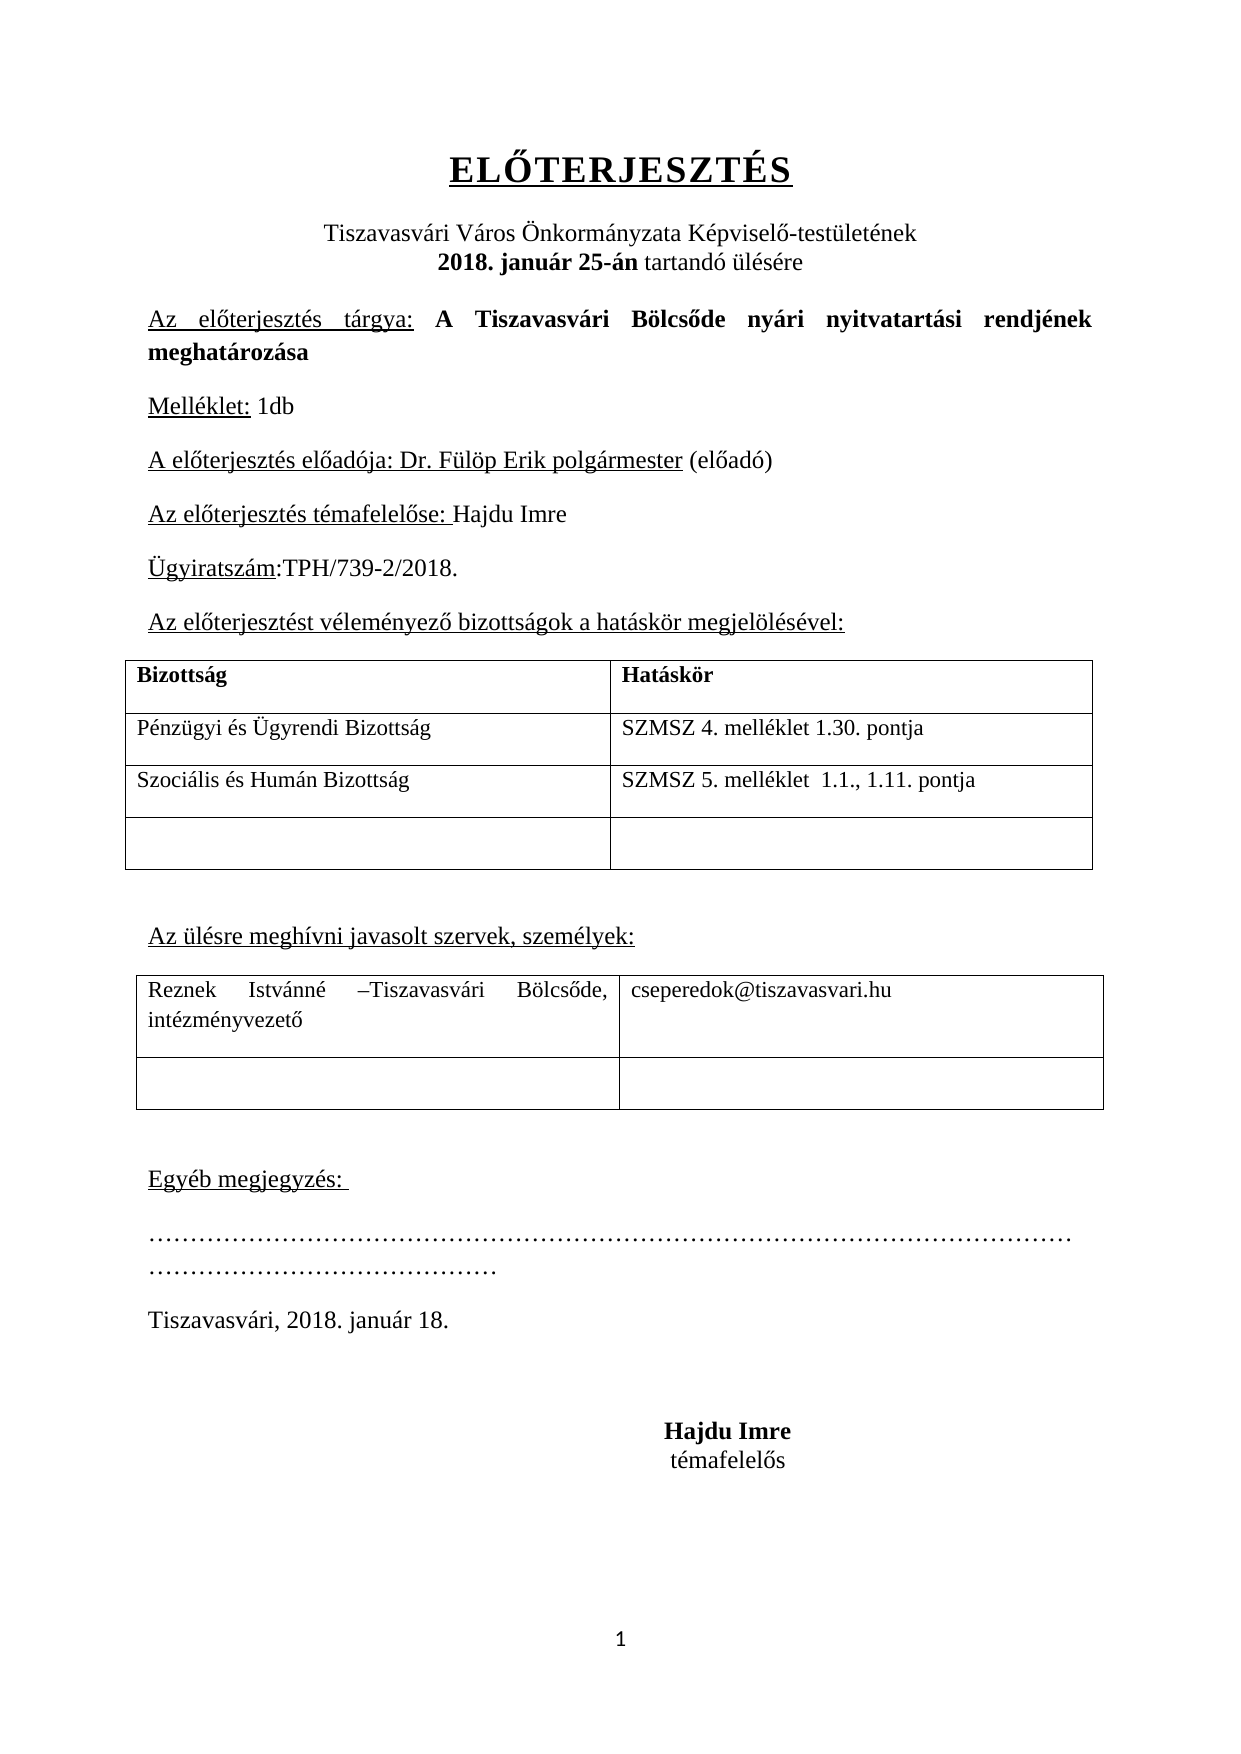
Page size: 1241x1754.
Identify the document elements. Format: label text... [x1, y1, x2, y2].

text Ügyiratszám:TPH/739-2/2018. [148, 553, 1093, 581]
text ELŐTERJESZTÉS [148, 148, 1093, 191]
table_header Bizottság [126, 661, 610, 712]
text Az előterjesztést véleményező bizottságok a hatáskör megjelölésével: [148, 607, 1093, 635]
table_cell [611, 818, 1092, 869]
table_header Hatáskör [611, 661, 1092, 712]
text témafelelős [148, 1445, 1093, 1473]
table_header cseperedok@tiszavasvari.hu [620, 976, 1103, 1057]
table_cell Szociális és Humán Bizottság [126, 766, 610, 817]
table_header Reznek Istvánné –Tiszavasvári Bölcsőde, intézményvezető [137, 976, 619, 1057]
table_cell SZMSZ 5. melléklet 1.1., 1.11. pontja [611, 766, 1092, 817]
table_cell SZMSZ 4. melléklet 1.30. pontja [611, 714, 1092, 764]
table_cell [137, 1058, 619, 1109]
table_cell [126, 818, 610, 869]
text 2018. január 25-án tartandó ülésére [148, 247, 1093, 276]
text Melléklet: 1db [148, 391, 1093, 420]
text Tiszavasvári Város Önkormányzata Képviselő-testületének [148, 218, 1093, 247]
text Az ülésre meghívni javasolt szervek, személyek: [148, 921, 1093, 949]
text Az előterjesztés témafelelőse: Hajdu Imre [148, 499, 1093, 528]
text ……………………………………………………………………………………………………………………………………… [148, 1218, 1093, 1279]
text A előterjesztés előadója: Dr. Fülöp Erik polgármester (előadó) [148, 445, 1093, 474]
table_cell [620, 1058, 1103, 1109]
text Tiszavasvári, 2018. január 18. [148, 1305, 1093, 1333]
table_cell Pénzügyi és Ügyrendi Bizottság [126, 714, 610, 764]
text Hajdu Imre [590, 1416, 1093, 1445]
text Egyéb megjegyzés: [148, 1164, 1093, 1193]
text Az előterjesztés tárgya: A Tiszavasvári Bölcsőde nyári nyitvatartási rendjének meghatározása [148, 304, 1093, 366]
